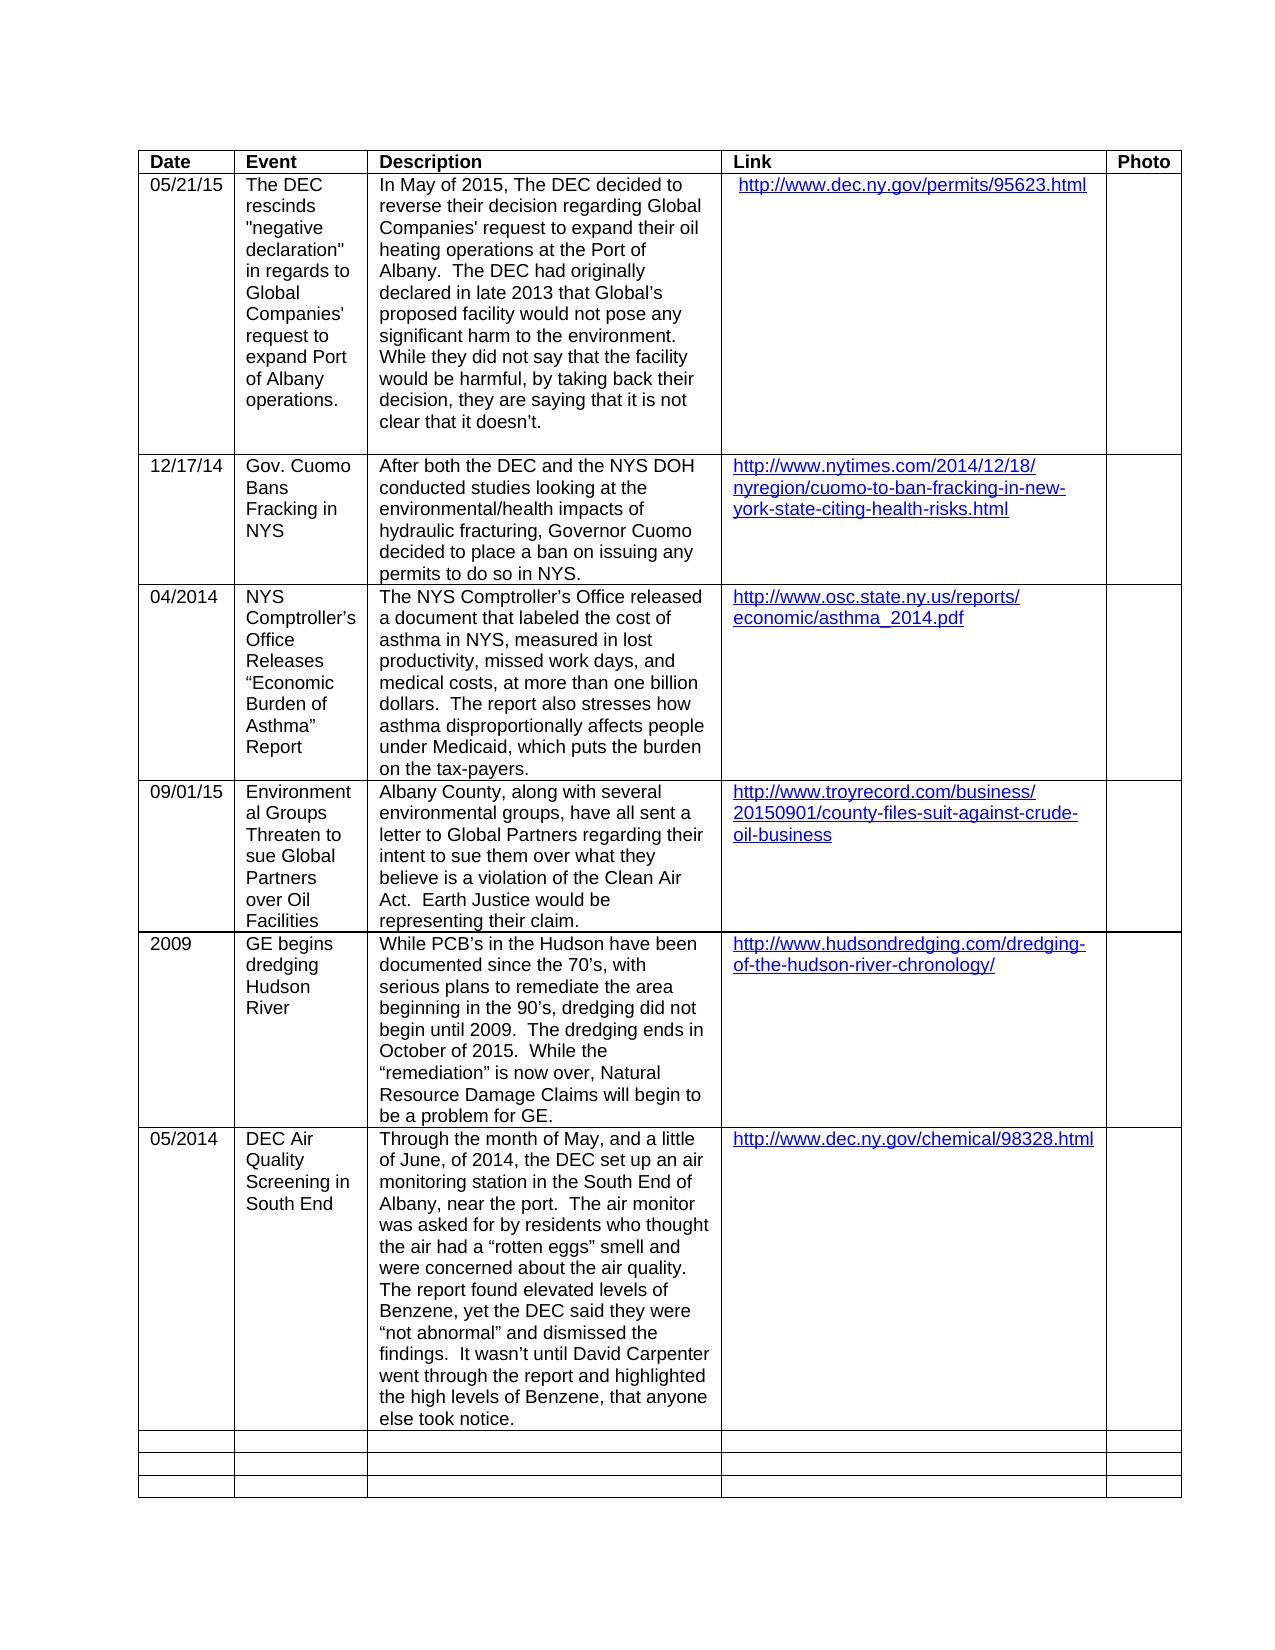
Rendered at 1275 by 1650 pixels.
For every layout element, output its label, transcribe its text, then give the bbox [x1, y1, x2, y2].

table_cell Through the month of May, and a little of June, of 2014, the DEC set up an air monitoring station in the South End of Albany, near the port. The air monitor was asked for by residents who thought the air had a “rotten eggs” smell and were concerned about the air quality. The report found elevated levels of Benzene, yet the DEC said they were “not abnormal” and dismissed the findings. It wasn’t until David Carpenter went through the report and highlighted the high levels of Benzene, that anyone else took notice. [368, 1128, 721, 1429]
table_cell [235, 1431, 367, 1452]
table_cell Albany County, along with several environmental groups, have all sent a letter to Global Partners regarding their intent to sue them over what they believe is a violation of the Clean Air Act. Earth Justice would be representing their claim. [368, 781, 721, 931]
table_cell http://www.dec.ny.gov/chemical/98328.html [722, 1128, 1106, 1429]
table_cell 12/17/14 [139, 455, 234, 584]
table_header Date [139, 151, 234, 173]
table_cell [1107, 174, 1181, 454]
table_header Photo [1107, 151, 1181, 173]
table_cell [235, 1476, 367, 1497]
table_header Event [235, 151, 367, 173]
table_header Link [722, 151, 1106, 173]
table_cell [1107, 455, 1181, 584]
table_cell [368, 1431, 721, 1452]
table_cell Environmental Groups Threaten to sue Global Partners over Oil Facilities [235, 781, 367, 931]
table_cell [235, 1453, 367, 1475]
table_cell DEC Air Quality Screening in South End [235, 1128, 367, 1429]
table_cell [1107, 585, 1181, 779]
table_cell [1107, 781, 1181, 931]
table_cell http://www.nytimes.com/2014/12/18/nyregion/cuomo-to-ban-fracking-in-new-york-state-citing-health-risks.html [722, 455, 1106, 584]
table_cell [139, 1431, 234, 1452]
table_cell [1107, 1476, 1181, 1497]
table_cell [722, 1431, 1106, 1452]
table_cell After both the DEC and the NYS DOH conducted studies looking at the environmental/health impacts of hydraulic fracturing, Governor Cuomo decided to place a ban on issuing any permits to do so in NYS. [368, 455, 721, 584]
table_header Description [368, 151, 721, 173]
table_cell 05/21/15 [139, 174, 234, 454]
table_cell http://www.osc.state.ny.us/reports/economic/asthma_2014.pdf [722, 585, 1106, 779]
table_cell [722, 1476, 1106, 1497]
table_cell In May of 2015, The DEC decided to reverse their decision regarding Global Companies' request to expand their oil heating operations at the Port of Albany. The DEC had originally declared in late 2013 that Global’s proposed facility would not pose any significant harm to the environment. While they did not say that the facility would be harmful, by taking back their decision, they are saying that it is not clear that it doesn’t. [368, 174, 721, 454]
table_cell The DEC rescinds "negative declaration" in regards to Global Companies' request to expand Port of Albany operations. [235, 174, 367, 454]
table_cell 05/2014 [139, 1128, 234, 1429]
table_cell NYS Comptroller’s Office Releases “Economic Burden of Asthma” Report [235, 585, 367, 779]
table_cell [1107, 1128, 1181, 1429]
table_cell While PCB’s in the Hudson have been documented since the 70’s, with serious plans to remediate the area beginning in the 90’s, dredging did not begin until 2009. The dredging ends in October of 2015. While the “remediation” is now over, Natural Resource Damage Claims will begin to be a problem for GE. [368, 933, 721, 1127]
table_cell [1107, 1431, 1181, 1452]
table_cell [368, 1476, 721, 1497]
table_cell 04/2014 [139, 585, 234, 779]
table_cell http://www.troyrecord.com/business/20150901/county-files-suit-against-crude-oil-business [722, 781, 1106, 931]
table_cell http://www.dec.ny.gov/permits/95623.html [722, 174, 1106, 454]
table_cell Gov. Cuomo Bans Fracking in NYS [235, 455, 367, 584]
table_cell [1107, 933, 1181, 1127]
table_cell [368, 1453, 721, 1475]
table_cell GE begins dredging Hudson River [235, 933, 367, 1127]
table_cell [722, 1453, 1106, 1475]
table_cell The NYS Comptroller’s Office released a document that labeled the cost of asthma in NYS, measured in lost productivity, missed work days, and medical costs, at more than one billion dollars. The report also stresses how asthma disproportionally affects people under Medicaid, which puts the burden on the tax-payers. [368, 585, 721, 779]
table_cell [1107, 1453, 1181, 1475]
table_cell [139, 1453, 234, 1475]
table_cell 2009 [139, 933, 234, 1127]
table_cell 09/01/15 [139, 781, 234, 931]
table_cell [139, 1476, 234, 1497]
table_cell http://www.hudsondredging.com/dredging-of-the-hudson-river-chronology/ [722, 933, 1106, 1127]
